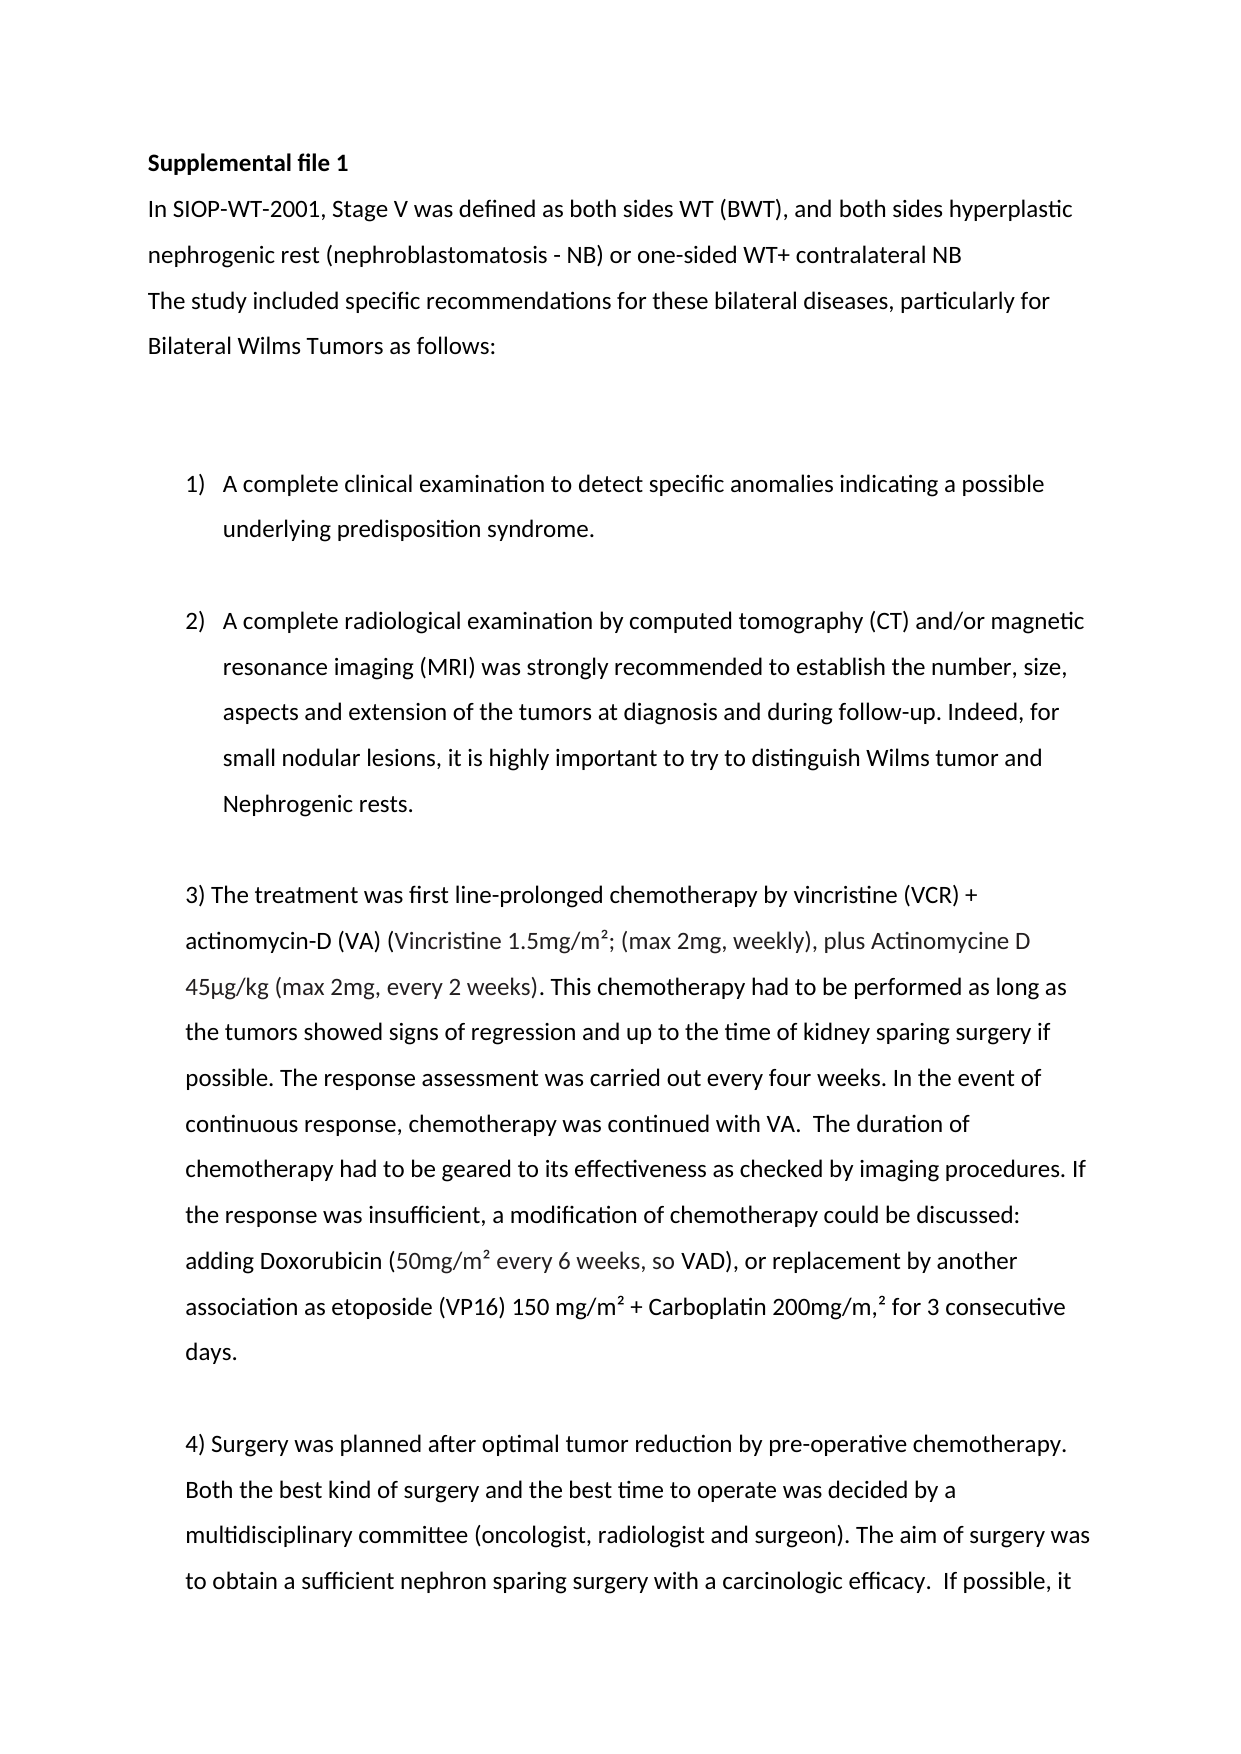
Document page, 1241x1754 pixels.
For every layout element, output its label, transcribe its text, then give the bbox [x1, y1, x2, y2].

text The study included specific recommendations for these bilateral diseases, particularly for Bilateral Wilms Tumors as follows: [148, 285, 1093, 361]
text In SIOP-WT-2001, Stage V was defined as both sides WT (BWT), and both sides hyperplastic nephrogenic rest (nephroblastomatosis - NB) or one-sided WT+ contralateral NB [148, 193, 1093, 269]
text 3) The treatment was first line-prolonged chemotherapy by vincristine (VCR) + actinomycin-D (VA) (Vincristine 1.5mg/m²; (max 2mg, weekly), plus Actinomycine D 45µg/kg (max 2mg, every 2 weeks). This chemotherapy had to be performed as long as the tumors showed signs of regression and up to the time of kidney sparing surgery if possible. The response assessment was carried out every four weeks. In the event of continuous response, chemotherapy was continued with VA. The duration of chemotherapy had to be geared to its effectiveness as checked by imaging procedures. If the response was insufficient, a modification of chemotherapy could be discussed: adding Doxorubicin (50mg/m² every 6 weeks, so VAD), or replacement by another association as etoposide (VP16) 150 mg/m² + Carboplatin 200mg/m,² for 3 consecutive days. [185, 879, 1093, 1367]
text Supplemental file 1 [148, 148, 1093, 178]
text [185, 1428, 1093, 1596]
list A complete clinical examination to detect specific anomalies indicating a possible underlying predisposition syndrome. [185, 468, 1093, 544]
list A complete radiological examination by computed tomography (CT) and/or magnetic resonance imaging (MRI) was strongly recommended to establish the number, size, aspects and extension of the tumors at diagnosis and during follow-up. Indeed, for small nodular lesions, it is highly important to try to distinguish Wilms tumor and Nephrogenic rests. [185, 605, 1093, 818]
